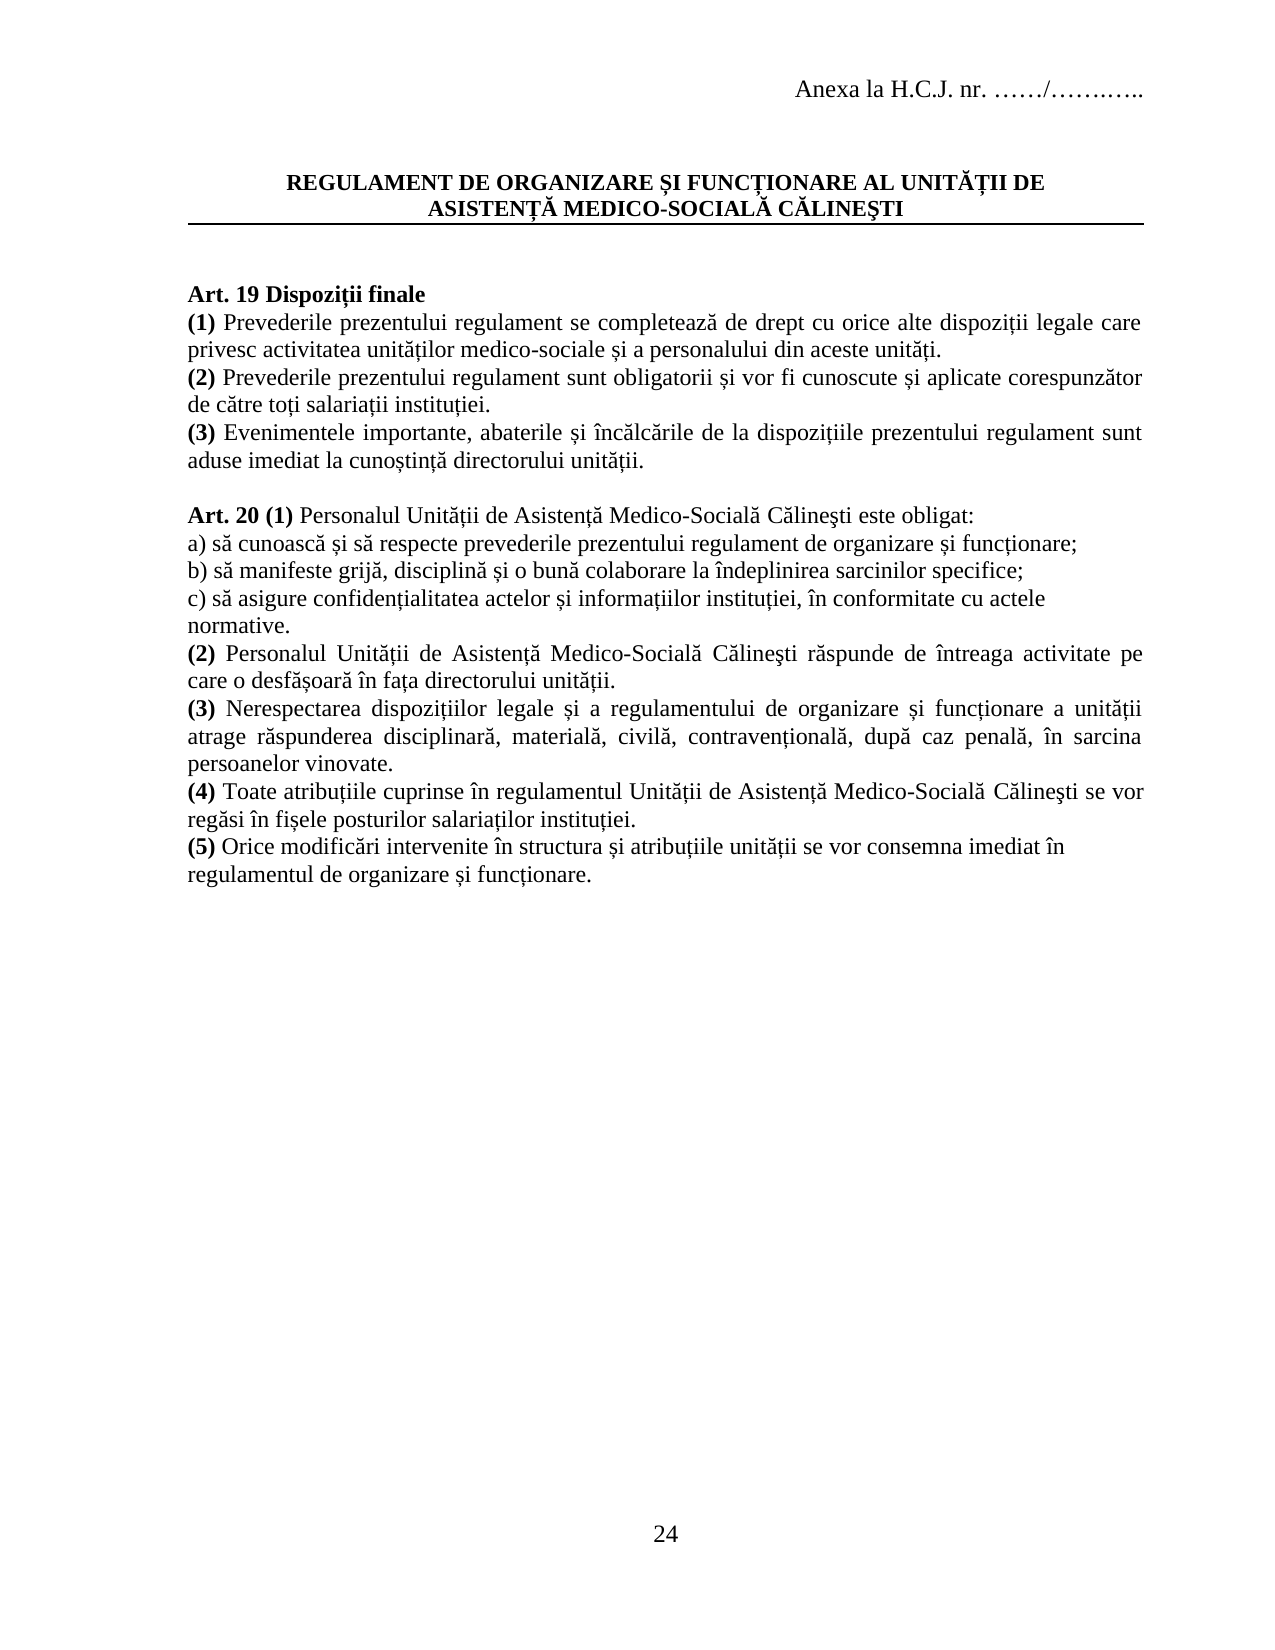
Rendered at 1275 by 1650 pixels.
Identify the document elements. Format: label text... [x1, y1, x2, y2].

text (5) Orice modificări intervenite în structura și atribuțiile unității se vor consemna imediat în [187, 832, 1144, 860]
text normative. [187, 611, 1144, 639]
text b) să manifeste grijă, disciplină și o bună colaborare la îndeplinirea sarcinilor specifice; [187, 556, 1144, 584]
text ASISTENȚĂ MEDICO-SOCIALĂ CĂLINEŞTI [187, 195, 1144, 225]
text (2) Prevederile prezentului regulament sunt obligatorii și vor fi cunoscute și aplicate corespunzător de către toți salariații instituției. [187, 363, 1144, 418]
text (1) Prevederile prezentului regulament se completează de drept cu orice alte dispoziții legale care privesc activitatea unităților medico-sociale și a personalului din aceste unități. [187, 308, 1144, 363]
text Art. 19 Dispoziții finale [187, 280, 1144, 308]
text a) să cunoască și să respecte prevederile prezentului regulament de organizare și funcționare; [187, 528, 1144, 556]
text regulamentul de organizare și funcționare. [187, 860, 1144, 887]
text (3) Evenimentele importante, abaterile și încălcările de la dispozițiile prezentului regulament sunt aduse imediat la cunoștință directorului unității. [187, 418, 1144, 473]
text Art. 20 (1) Personalul Unității de Asistență Medico-Socială Călineşti este obligat: [187, 501, 1144, 528]
text c) să asigure confidențialitatea actelor și informațiilor instituției, în conformitate cu actele [187, 584, 1144, 611]
text (4) Toate atribuțiile cuprinse în regulamentul Unității de Asistență Medico-Socială Călineşti se vor regăsi în fișele posturilor salariaților instituției. [187, 777, 1144, 832]
text REGULAMENT DE ORGANIZARE ȘI FUNCȚIONARE AL UNITĂȚII DE [187, 168, 1144, 195]
text (2) Personalul Unității de Asistență Medico-Socială Călineşti răspunde de întreaga activitate pe care o desfășoară în fața directorului unității. [187, 639, 1144, 694]
text (3) Nerespectarea dispozițiilor legale și a regulamentului de organizare și funcționare a unității atrage răspunderea disciplinară, materială, civilă, contravențională, după caz penală, în sarcina persoanelor vinovate. [187, 694, 1144, 777]
